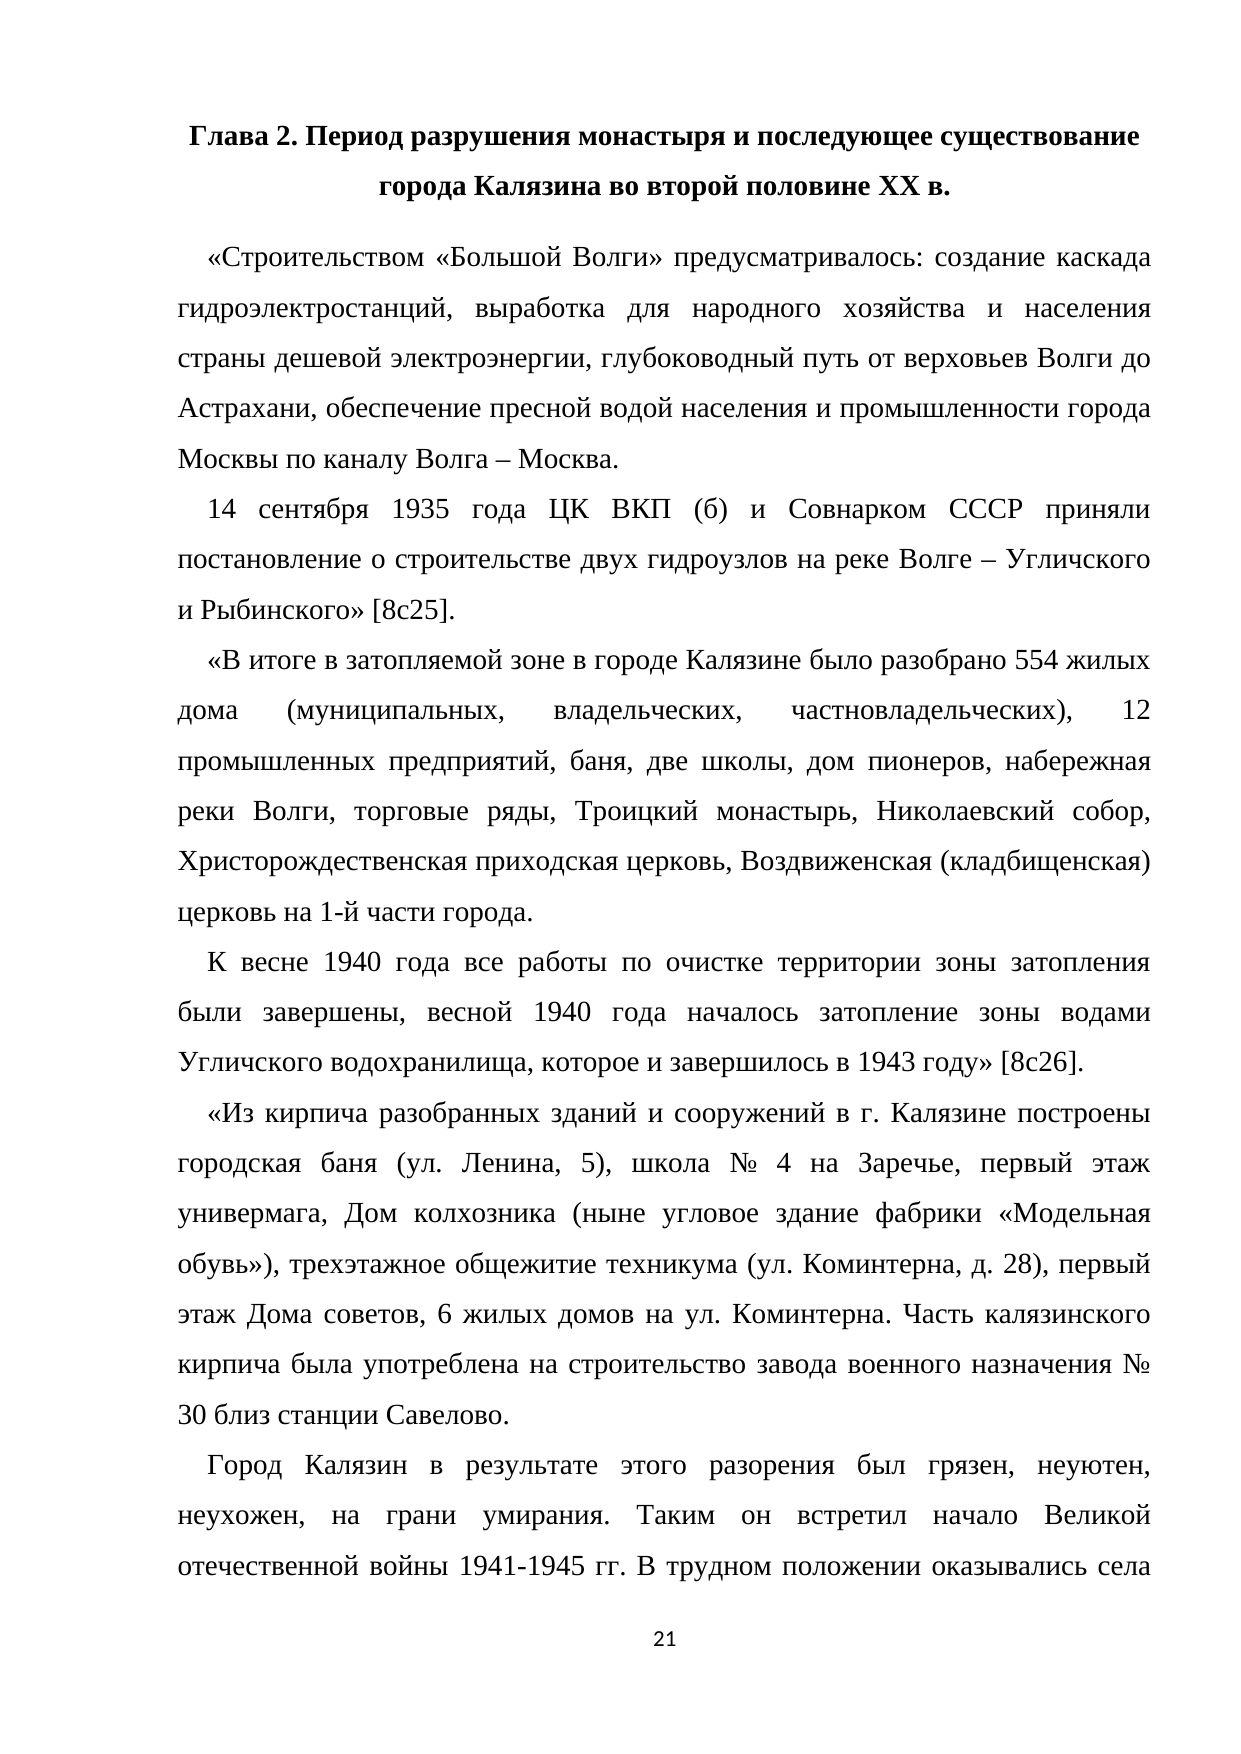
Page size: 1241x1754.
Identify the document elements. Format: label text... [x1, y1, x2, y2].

list 14 сентября 1935 года ЦК ВКП (б) и Совнарком СССР приняли постановление о строительстве двух гидроузлов на реке Волге – Угличского и Рыбинского» [8с25]. [177, 491, 1152, 625]
list «Строительством «Большой Волги» предусматривалось: создание каскада гидроэлектростанций, выработка для народного хозяйства и населения страны дешевой электроэнергии, глубоководный путь от верховьев Волги до Астрахани, обеспечение пресной водой населения и промышленности города Москвы по каналу Волга – Москва. [177, 239, 1152, 474]
list «Из кирпича разобранных зданий и сооружений в г. Калязине построены городская баня (ул. Ленина, 5), школа № 4 на Заречье, первый этаж универмага, Дом колхозника (ныне угловое здание фабрики «Модельная обувь»), трехэтажное общежитие техникума (ул. Коминтерна, д. 28), первый этаж Дома советов, 6 жилых домов на ул. Коминтерна. Часть калязинского кирпича была употреблена на строительство завода военного назначения № 30 близ станции Савелово. [177, 1095, 1152, 1430]
text Глава 2. Период разрушения монастыря и последующее существование города Калязина во второй половине XX в. [177, 118, 1152, 202]
list «В итоге в затопляемой зоне в городе Калязине было разобрано 554 жилых дома (муниципальных, владельческих, частновладельческих), 12 промышленных предприятий, баня, две школы, дом пионеров, набережная реки Волги, торговые ряды, Троицкий монастырь, Николаевский собор, Христорождественская приходская церковь, Воздвиженская (кладбищенская) церковь на 1-й части города. [177, 642, 1152, 927]
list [177, 1447, 1152, 1581]
list К весне 1940 года все работы по очистке территории зоны затопления были завершены, весной 1940 года началось затопление зоны водами Угличского водохранилища, которое и завершилось в 1943 году» [8c26]. [177, 944, 1152, 1078]
